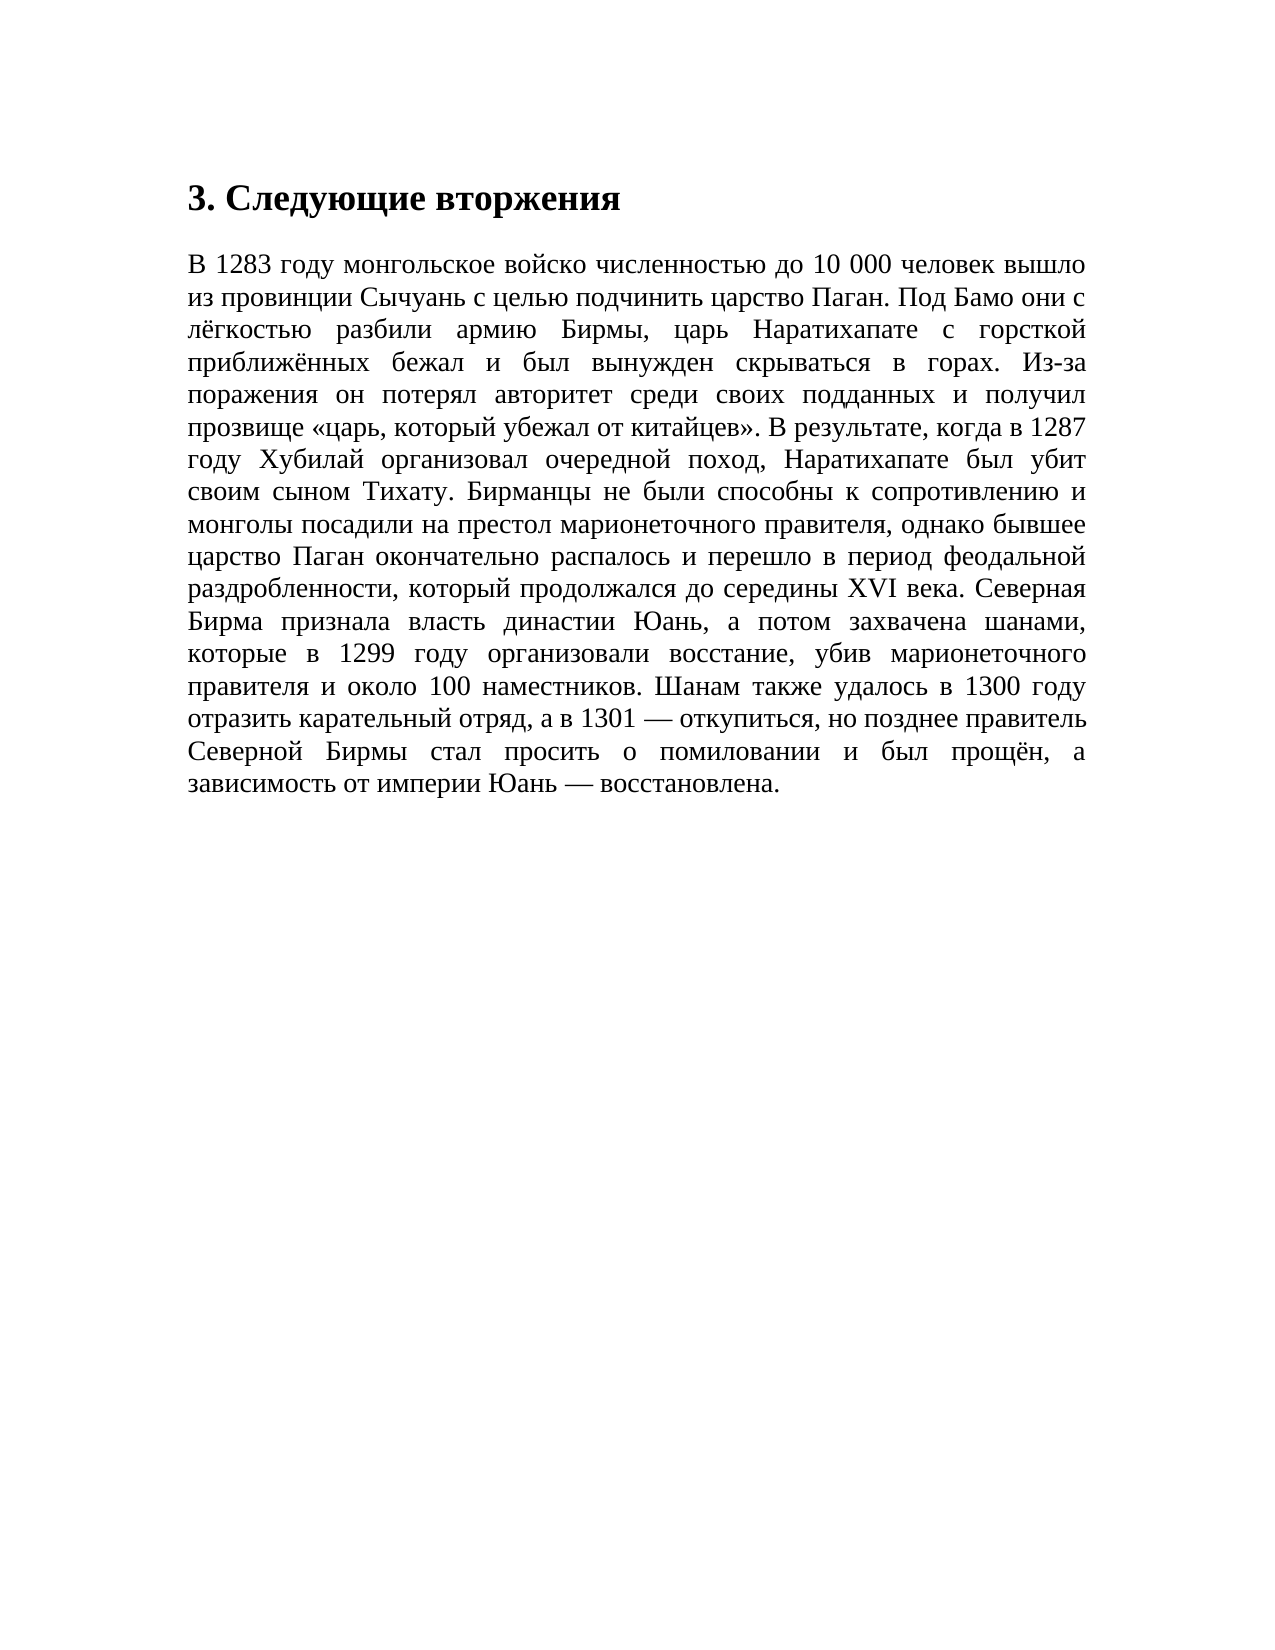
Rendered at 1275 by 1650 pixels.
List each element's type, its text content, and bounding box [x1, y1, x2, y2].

list 3. Следующие вторжения [187, 175, 1087, 218]
text В 1283 году монгольское войско численностью до 10 000 человек вышло из провинции Сычуань с целью подчинить царство Паган. Под Бамо они с лёгкостью разбили армию Бирмы, царь Наратихапате с горсткой приближённых бежал и был вынужден скрываться в горах. Из-за поражения он потерял авторитет среди своих подданных и получил прозвище «царь, который убежал от китайцев». В результате, когда в 1287 году Хубилай организовал очередной поход, Наратихапате был убит своим сыном Тихату. Бирманцы не были способны к сопротивлению и монголы посадили на престол марионеточного правителя, однако бывшее царство Паган окончательно распалось и перешло в период феодальной раздробленности, который продолжался до середины XVI века. Северная Бирма признала власть династии Юань, а потом захвачена шанами, которые в 1299 году организовали восстание, убив марионеточного правителя и около 100 наместников. Шанам также удалось в 1300 году отразить карательный отряд, а в 1301 — откупиться, но позднее правитель Северной Бирмы стал просить о помиловании и был прощён, а зависимость от империи Юань — восстановлена. [187, 248, 1087, 798]
